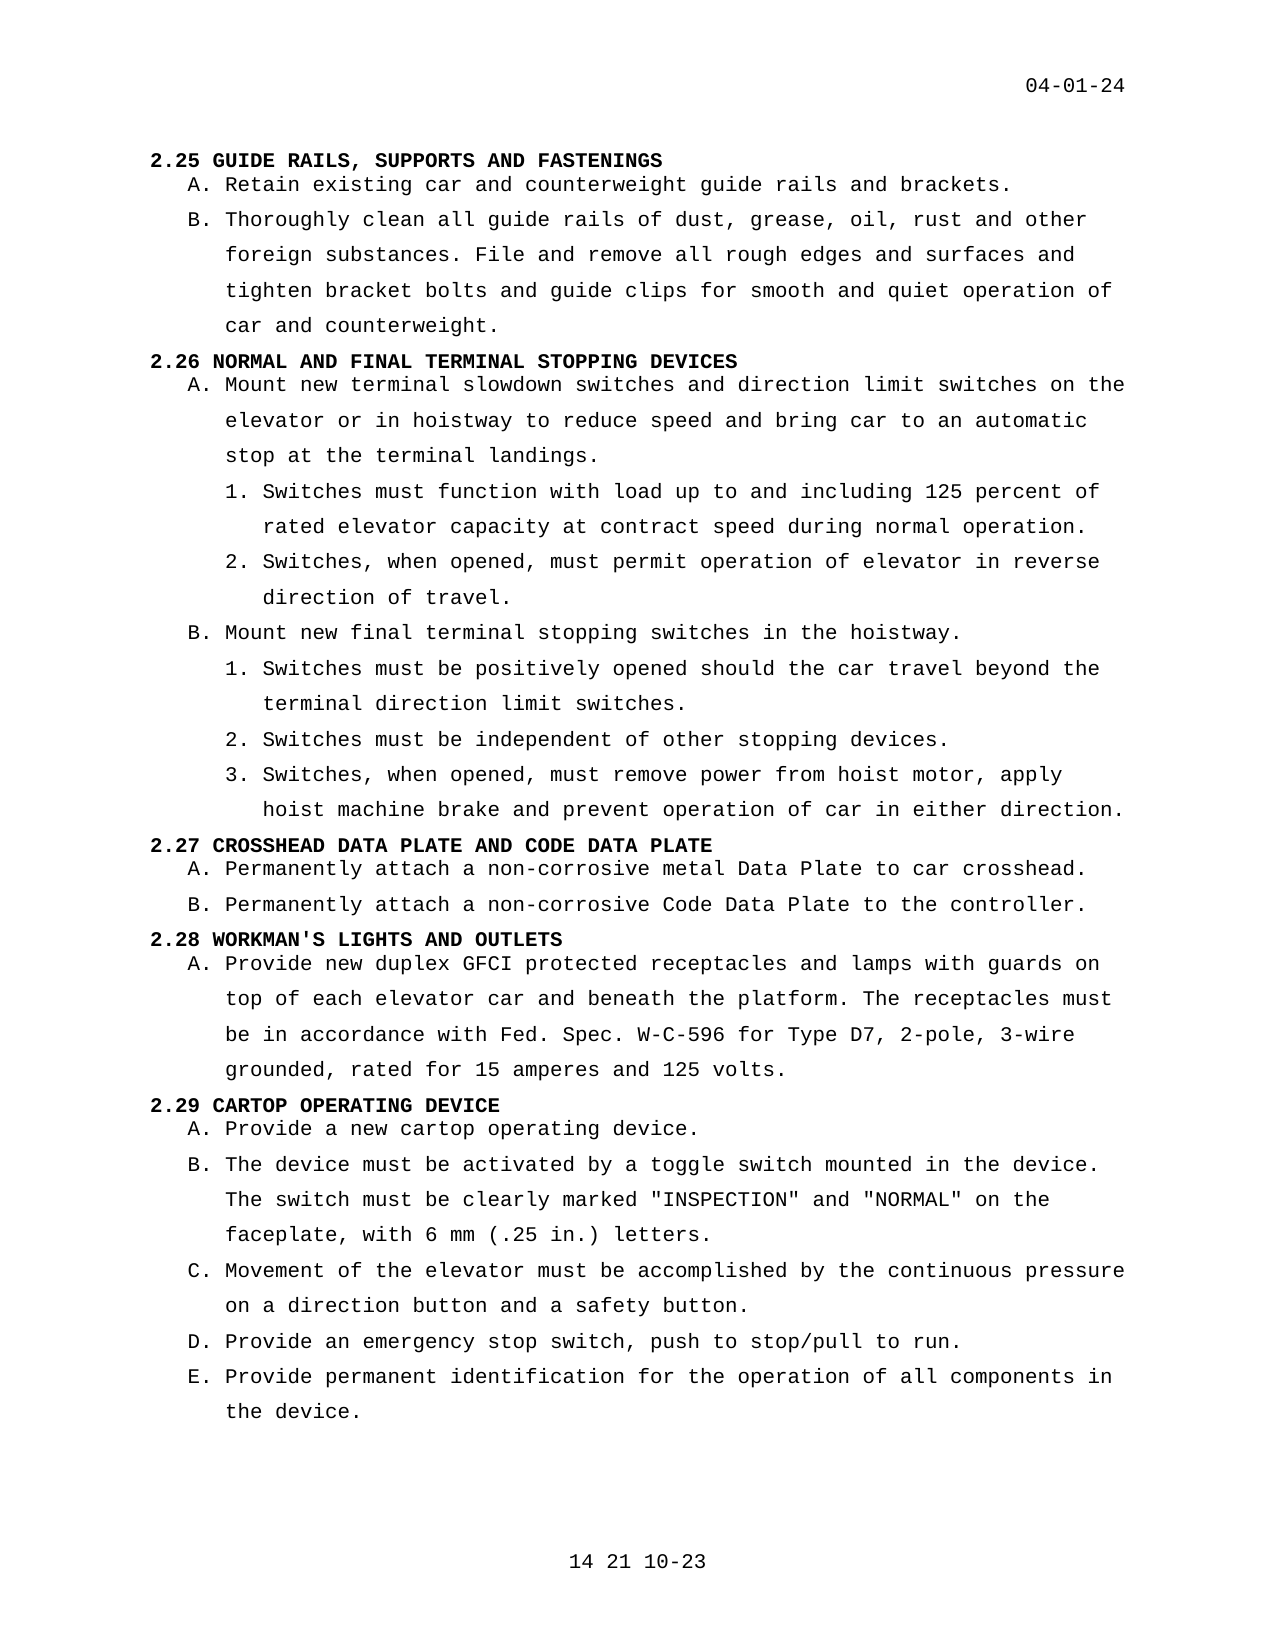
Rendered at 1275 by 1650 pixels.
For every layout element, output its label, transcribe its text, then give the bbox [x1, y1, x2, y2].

text A. Provide new duplex GFCI protected receptacles and lamps with guards on top of each elevator car and beneath the platform. The receptacles must be in accordance with Fed. Spec. W-C-596 for Type D7, 2-pole, 3-wire grounded, rated for 15 amperes and 125 volts. [187, 953, 1125, 1083]
text 2.27 CROSSHEAD DATA PLATE and code data plate [150, 835, 1125, 858]
text A. Permanently attach a non-corrosive metal Data Plate to car crosshead. [187, 858, 1125, 882]
text B. Permanently attach a non-corrosive Code Data Plate to the controller. [187, 894, 1125, 917]
text E. Provide permanent identification for the operation of all components in the device. [187, 1366, 1125, 1425]
text 2.26 NORMAL AND FINAL TERMINAL STOPPING DEVICES [150, 351, 1125, 374]
text 1. Switches must be positively opened should the car travel beyond the terminal direction limit switches. [225, 658, 1125, 717]
text B. Thoroughly clean all guide rails of dust, grease, oil, rust and other foreign substances. File and remove all rough edges and surfaces and tighten bracket bolts and guide clips for smooth and quiet operation of car and counterweight. [187, 209, 1125, 339]
text A. Retain existing car and counterweight guide rails and brackets. [187, 174, 1125, 197]
text B. The device must be activated by a toggle switch mounted in the device. The switch must be clearly marked "INSPECTION" and "NORMAL" on the faceplate, with 6 mm (.25 in.) letters. [187, 1154, 1125, 1248]
text 2.25 GUIDE RAILS, supports and fastenings [150, 150, 1125, 174]
text A. Mount new terminal slowdown switches and direction limit switches on the elevator or in hoistway to reduce speed and bring car to an automatic stop at the terminal landings. [187, 374, 1125, 469]
text A. Provide a new cartop operating device. [187, 1118, 1125, 1142]
text B. Mount new final terminal stopping switches in the hoistway. [187, 622, 1125, 646]
text 2. Switches must be independent of other stopping devices. [225, 728, 1125, 752]
text 1. Switches must function with load up to and including 125 percent of rated elevator capacity at contract speed during normal operation. [225, 481, 1125, 540]
text 2.29 CARtop OPERATING DEVICE [150, 1094, 1125, 1118]
text D. Provide an emergency stop switch, push to stop/pull to run. [187, 1331, 1125, 1354]
text 3. Switches, when opened, must remove power from hoist motor, apply hoist machine brake and prevent operation of car in either direction. [225, 764, 1125, 823]
text C. Movement of the elevator must be accomplished by the continuous pressure on a direction button and a safety button. [187, 1260, 1125, 1319]
text 2. Switches, when opened, must permit operation of elevator in reverse direction of travel. [225, 551, 1125, 611]
text 2.28 WORKMAN'S LIGHTS AND OUTLETS [150, 929, 1125, 953]
